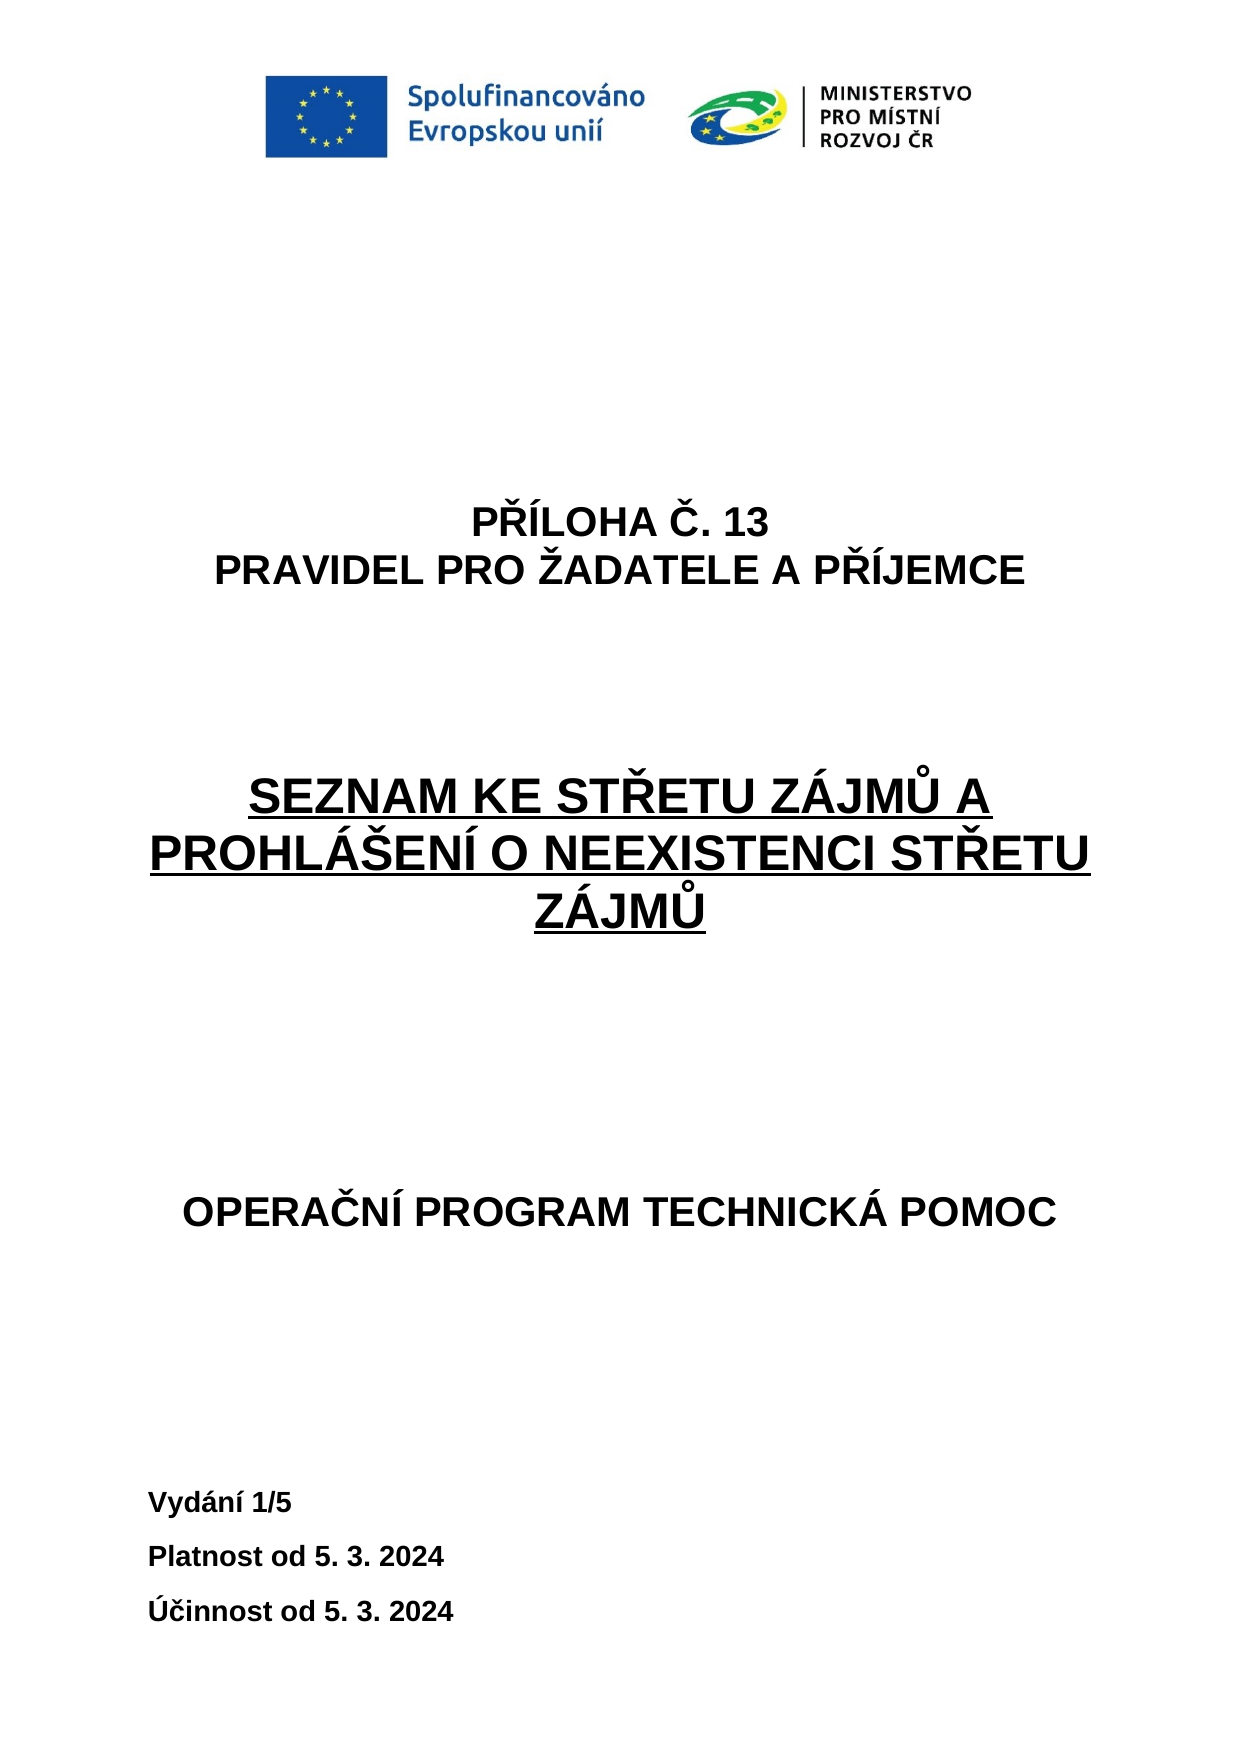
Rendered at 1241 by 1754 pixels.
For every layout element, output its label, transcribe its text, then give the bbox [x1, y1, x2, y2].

text příloha č. 13 [148, 498, 1093, 546]
text Operační program technická pomoc [148, 1188, 1093, 1236]
text Účinnost od 5. 3. 2024 [148, 1594, 1093, 1627]
picture [263, 73, 977, 160]
text Vydání 1/5 [148, 1485, 1093, 1518]
text Platnost od 5. 3. 2024 [148, 1539, 1093, 1573]
text seznam ke střetu zájmů a prohlášení o neexistenci střetu zájmů [148, 766, 1093, 939]
text Pravidel pro žadatele A příjemce [148, 546, 1093, 594]
